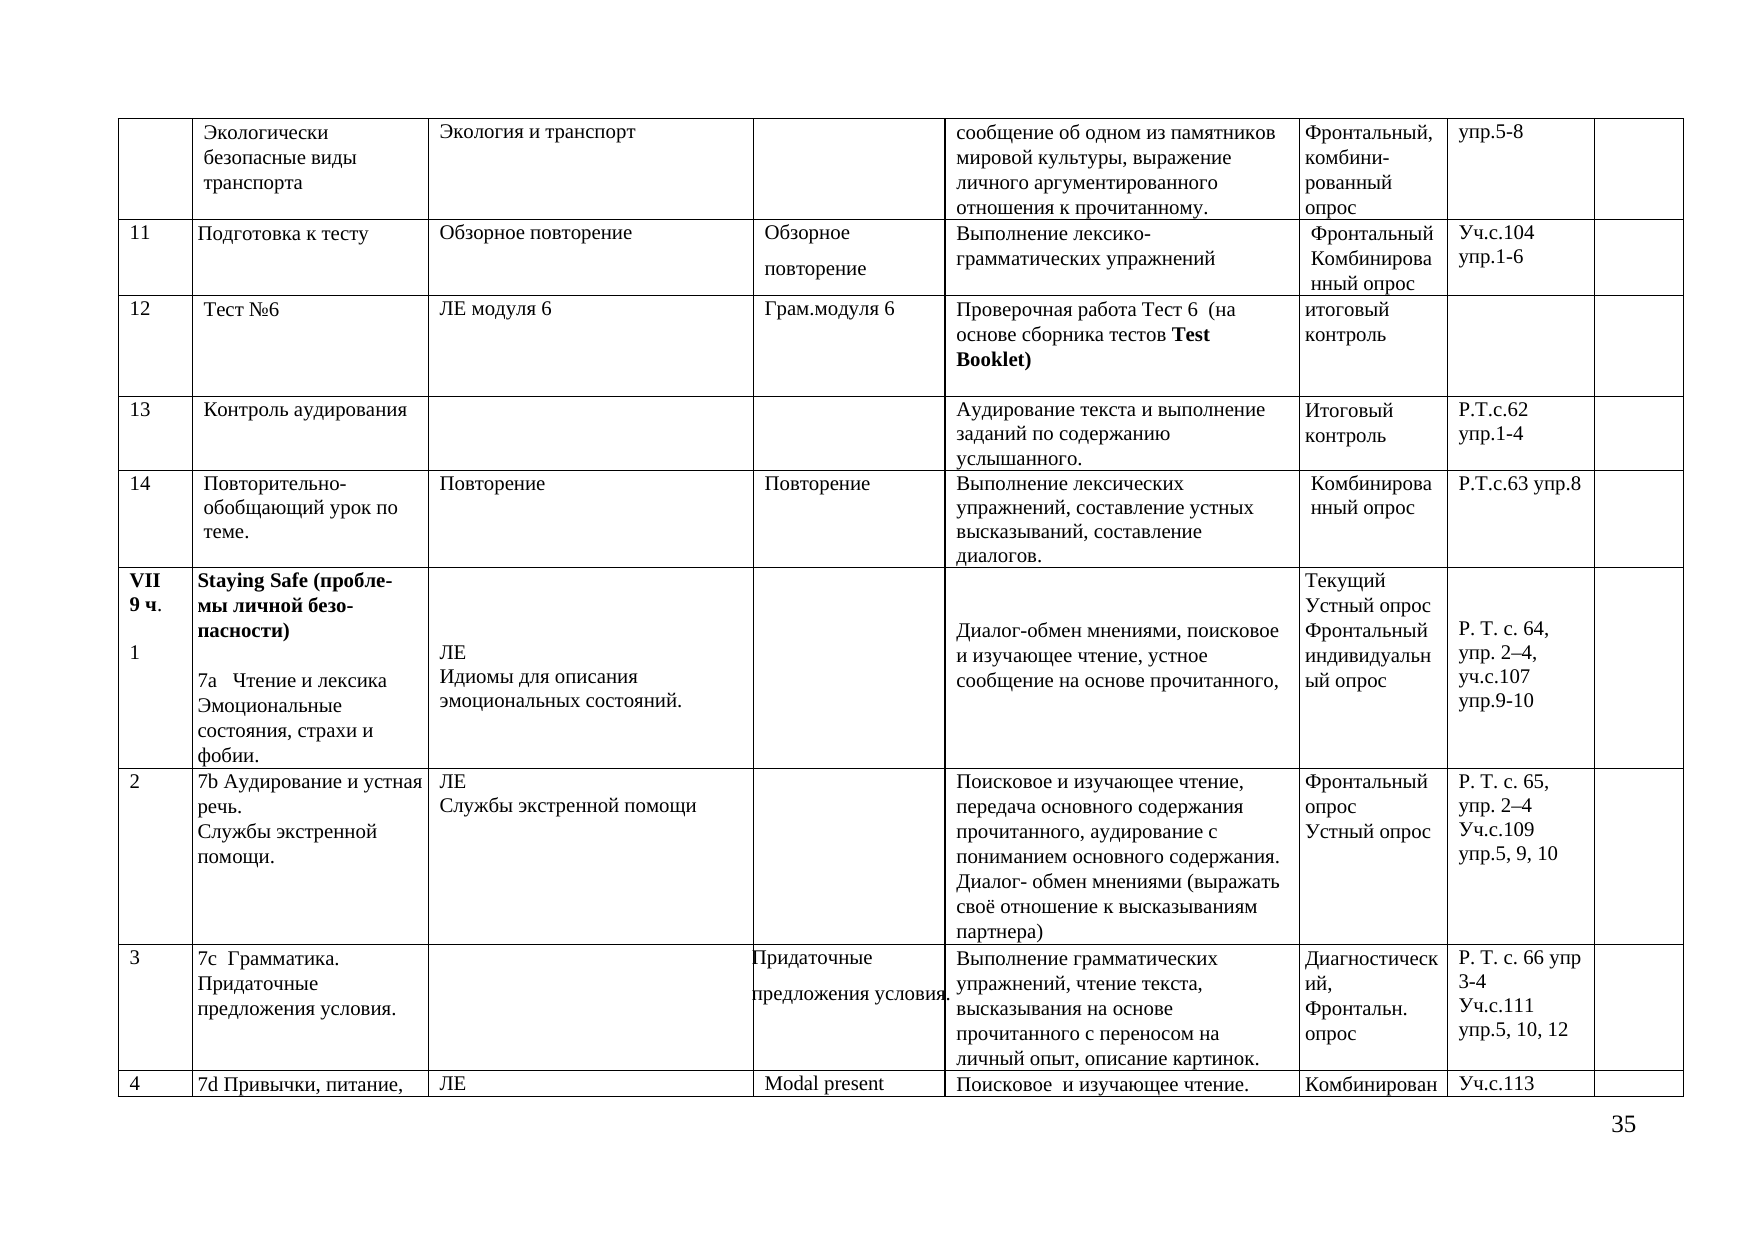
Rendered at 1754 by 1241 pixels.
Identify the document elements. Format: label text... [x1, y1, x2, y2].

table_cell Повторение [429, 471, 753, 567]
table_cell Фронтальный опрос Устный опрос [1300, 769, 1447, 944]
table_cell ЛЕ модуля 6 [429, 296, 753, 396]
table_cell 3 [119, 945, 192, 1070]
table_cell [754, 769, 944, 944]
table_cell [1448, 1071, 1594, 1096]
table_cell Выполнение лексических упражнений, составление устных высказываний, составление диалогов. [946, 471, 1299, 567]
table_cell Выполнение лексико-грамматических упражнений [946, 220, 1299, 295]
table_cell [429, 1071, 753, 1096]
table_cell Поисковое и изучающее чтение, передача основного содержания прочитанного, аудирование с пониманием основного содержания. Диалог- обмен мнениями (выражать своё отношение к высказываниям партнера) [946, 769, 1299, 944]
table_cell 7b Аудирование и устная речь. Службы экстренной помощи. [193, 769, 428, 944]
table_cell VII 9 ч. 1 [119, 568, 192, 768]
table_cell Уч.с.104 упр.1-6 [1448, 220, 1594, 295]
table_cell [429, 119, 753, 219]
table_cell Повторение [754, 471, 944, 567]
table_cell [754, 1071, 944, 1096]
table_cell [754, 568, 944, 768]
table_cell [1448, 296, 1594, 396]
table_cell Проверочная работа Тест 6 (на основе сборника тестов Test Booklet) [946, 296, 1299, 396]
table_cell Р.Т.с.63 упр.8 [1448, 471, 1594, 567]
table_cell 12 [119, 296, 192, 396]
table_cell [1300, 1071, 1447, 1096]
table_cell Текущий Устный опрос Фронтальный индивидуальный опрос [1300, 568, 1447, 768]
table_cell 4 [119, 1071, 192, 1096]
table_cell Фронтальный Комбинированный опрос [1300, 220, 1447, 295]
table_cell Контроль аудирования [193, 397, 428, 469]
table_cell Р. Т. с. 65, упр. 2–4 Уч.с.109 упр.5, 9, 10 [1448, 769, 1594, 944]
table_cell [1595, 471, 1683, 567]
table_cell Обзорное повторение [754, 220, 944, 295]
table_cell [1595, 769, 1683, 944]
table_cell [754, 119, 944, 219]
table_cell Повторительно-обобщающий урок по теме. [193, 471, 428, 567]
table_cell Итоговый контроль [1300, 397, 1447, 469]
table_cell Выполнение грамматических упражнений, чтение текста, высказывания на основе прочитанного с переносом на личный опыт, описание картинок. [946, 945, 1299, 1070]
table_cell 11 [119, 220, 192, 295]
table_cell [1595, 119, 1683, 219]
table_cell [946, 119, 1299, 219]
table_cell Диалог-обмен мнениями, поисковое и изучающее чтение, устное сообщение на основе прочитанного, [946, 568, 1299, 768]
table_cell [429, 945, 753, 1070]
table_cell ЛЕ Идиомы для описания эмоциональных состояний. [429, 568, 753, 768]
table_cell ЛЕ Службы экстренной помощи [429, 769, 753, 944]
table_cell [1595, 568, 1683, 768]
table_cell Грам.модуля 6 [754, 296, 944, 396]
table_cell Аудирование текста и выполнение заданий по содержанию услышанного. [946, 397, 1299, 469]
table_cell Р.Т.с.62 упр.1-4 [1448, 397, 1594, 469]
table_cell [1595, 220, 1683, 295]
table_cell [1595, 1071, 1683, 1096]
table_cell 7с Грамматика. Придаточные предложения условия. [193, 945, 428, 1070]
table_cell 10 [119, 119, 192, 219]
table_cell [193, 119, 428, 219]
table_cell [429, 397, 753, 469]
table_cell Комбинированный опрос [1300, 471, 1447, 567]
table_cell Обзорное повторение [429, 220, 753, 295]
table_cell 2 [119, 769, 192, 944]
table_cell 13 [119, 397, 192, 469]
table_cell Тест №6 [193, 296, 428, 396]
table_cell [193, 1071, 428, 1096]
table_cell [1595, 397, 1683, 469]
table_cell Придаточные предложения условия. [754, 945, 944, 1070]
table_cell Р. Т. с. 66 упр 3-4 Уч.с.111 упр.5, 10, 12 [1448, 945, 1594, 1070]
table_cell [1595, 296, 1683, 396]
table_cell Диагностический, Фронтальн. опрос [1300, 945, 1447, 1070]
table_cell итоговый контроль [1300, 296, 1447, 396]
table_cell [754, 397, 944, 469]
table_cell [1300, 119, 1447, 219]
table_cell Подготовка к тесту [193, 220, 428, 295]
table_cell Staying Safe (пробле- мы личной безо- пасности) 7a Чтение и лексика Эмоциональные состояния, страхи и фобии. [193, 568, 428, 768]
table_cell 14 [119, 471, 192, 567]
table_cell [1595, 945, 1683, 1070]
table_cell Уч.с.103 упр.5-8 [1448, 119, 1594, 219]
table_cell Р. Т. с. 64, упр. 2–4, уч.с.107 упр.9-10 [1448, 568, 1594, 768]
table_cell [946, 1071, 1299, 1096]
